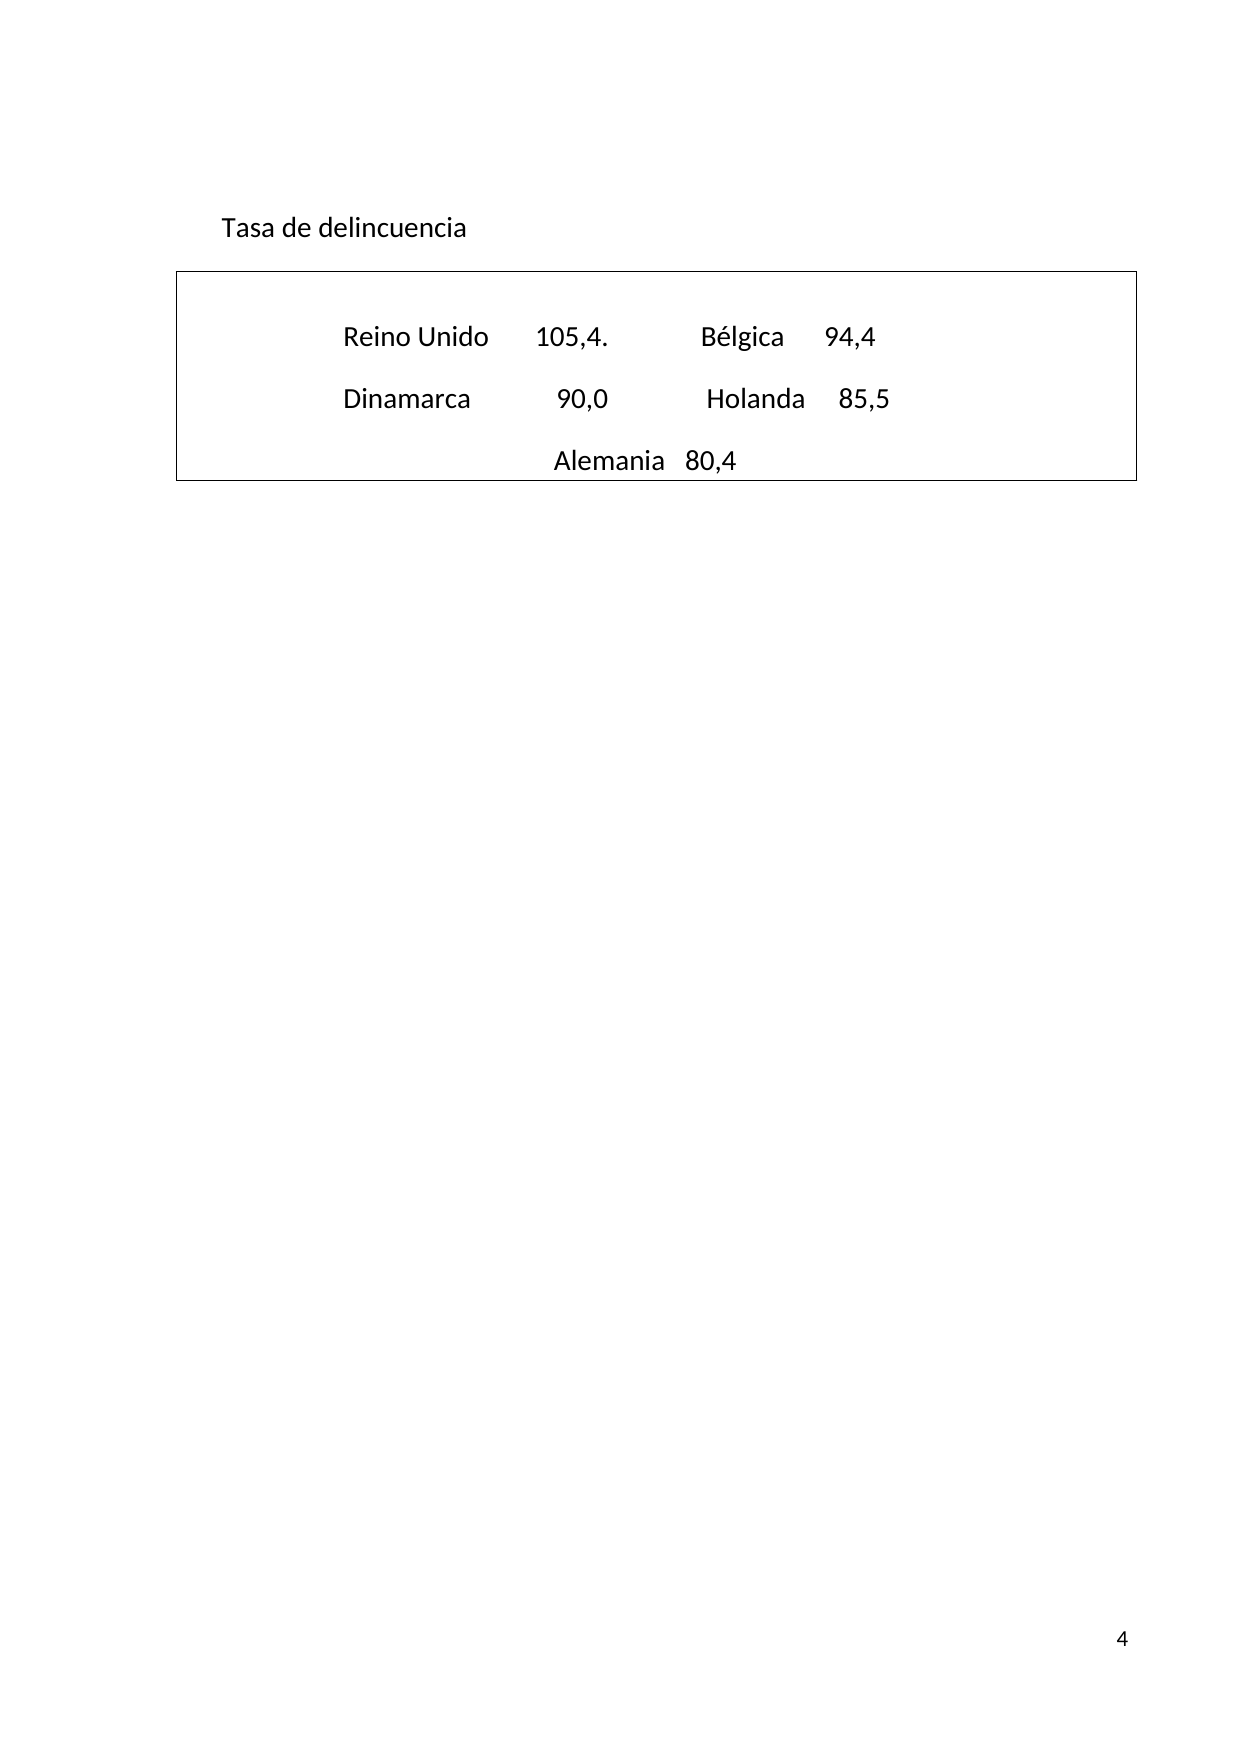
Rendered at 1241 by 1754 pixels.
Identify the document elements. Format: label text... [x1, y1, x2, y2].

text Dinamarca 90,0 Holanda 85,5 [177, 377, 1136, 416]
text Alemania 80,4 [177, 439, 1136, 480]
text Reino Unido 105,4. Bélgica 94,4 [177, 315, 1136, 354]
text Tasa de delincuencia [148, 209, 1128, 245]
